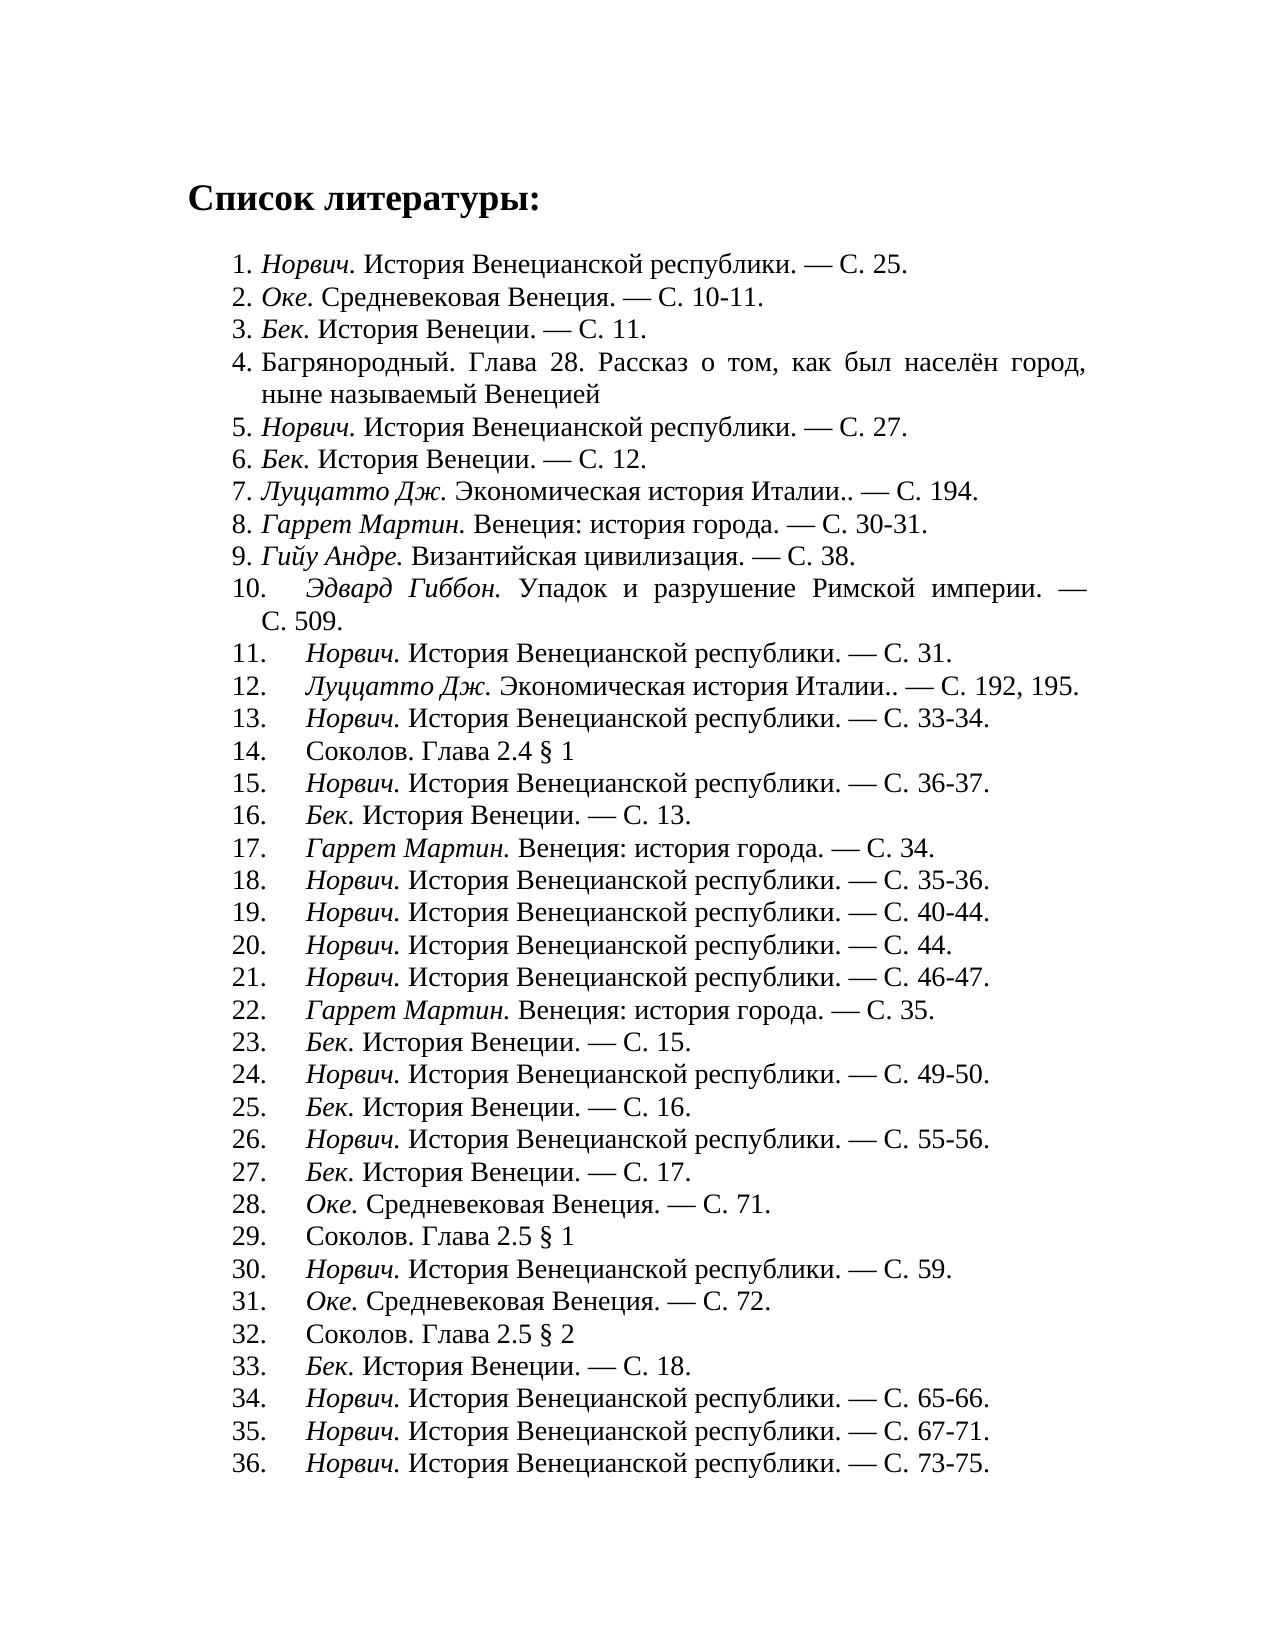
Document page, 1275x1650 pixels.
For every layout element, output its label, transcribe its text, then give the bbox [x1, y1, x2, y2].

list Норвич. История Венецианской республики. — С. 55-56. [232, 1122, 1087, 1155]
list Гийу Андре. Византийская цивилизация. — С. 38. [232, 539, 1087, 572]
list Норвич. История Венецианской республики. — С. 35-36. [232, 863, 1087, 896]
list Бек. История Венеции. — С. 11. [232, 312, 1087, 345]
list Гаррет Мартин. Венеция: история города. — С. 34. [232, 831, 1087, 863]
list Норвич. История Венецианской республики. — С. 49-50. [232, 1057, 1087, 1090]
list Бек. История Венеции. — С. 13. [232, 798, 1087, 831]
list Бек. История Венеции. — С. 16. [232, 1090, 1087, 1122]
list Бек. История Венеции. — С. 18. [232, 1349, 1087, 1381]
list Оке. Средневековая Венеция. — С. 71. [232, 1187, 1087, 1219]
list Норвич. История Венецианской республики. — С. 25. [232, 248, 1087, 280]
list Бек. История Венеции. — С. 12. [232, 442, 1087, 474]
list Оке. Средневековая Венеция. — С. 10-11. [232, 280, 1087, 312]
list Норвич. История Венецианской республики. — С. 44. [232, 928, 1087, 960]
list Норвич. История Венецианской республики. — С. 59. [232, 1252, 1087, 1284]
list Бек. История Венеции. — С. 17. [232, 1155, 1087, 1187]
list Луццатто Дж. Экономическая история Италии.. — С. 194. [232, 474, 1087, 507]
list Норвич. История Венецианской республики. — С. 65-66. [232, 1381, 1087, 1414]
list Бек. История Венеции. — С. 15. [232, 1025, 1087, 1057]
list Эдвард Гиббон. Упадок и разрушение Римской империи. — С. 509. [232, 572, 1087, 636]
list Норвич. История Венецианской республики. — С. 73-75. [232, 1446, 1087, 1479]
list Норвич. История Венецианской республики. — С. 33-34. [232, 701, 1087, 733]
list Луццатто Дж. Экономическая история Италии.. — С. 192, 195. [232, 669, 1087, 701]
list Гаррет Мартин. Венеция: история города. — С. 35. [232, 993, 1087, 1025]
list Оке. Средневековая Венеция. — С. 72. [232, 1284, 1087, 1317]
list Норвич. История Венецианской республики. — С. 67-71. [232, 1414, 1087, 1446]
list Гаррет Мартин. Венеция: история города. — С. 30-31. [232, 507, 1087, 539]
list Норвич. История Венецианской республики. — С. 36-37. [232, 766, 1087, 798]
list Норвич. История Венецианской республики. — С. 27. [232, 409, 1087, 442]
list Норвич. История Венецианской республики. — С. 40-44. [232, 896, 1087, 928]
list Соколов. Глава 2.5 § 2 [232, 1317, 1087, 1349]
list Норвич. История Венецианской республики. — С. 31. [232, 636, 1087, 669]
list Список литературы: [187, 175, 1087, 218]
list Соколов. Глава 2.5 § 1 [232, 1219, 1087, 1252]
list Багрянородный. Глава 28. Рассказ о том, как был населён город, ныне называемый Венецией [232, 345, 1087, 409]
list Соколов. Глава 2.4 § 1 [232, 733, 1087, 766]
list Норвич. История Венецианской республики. — С. 46-47. [232, 960, 1087, 993]
